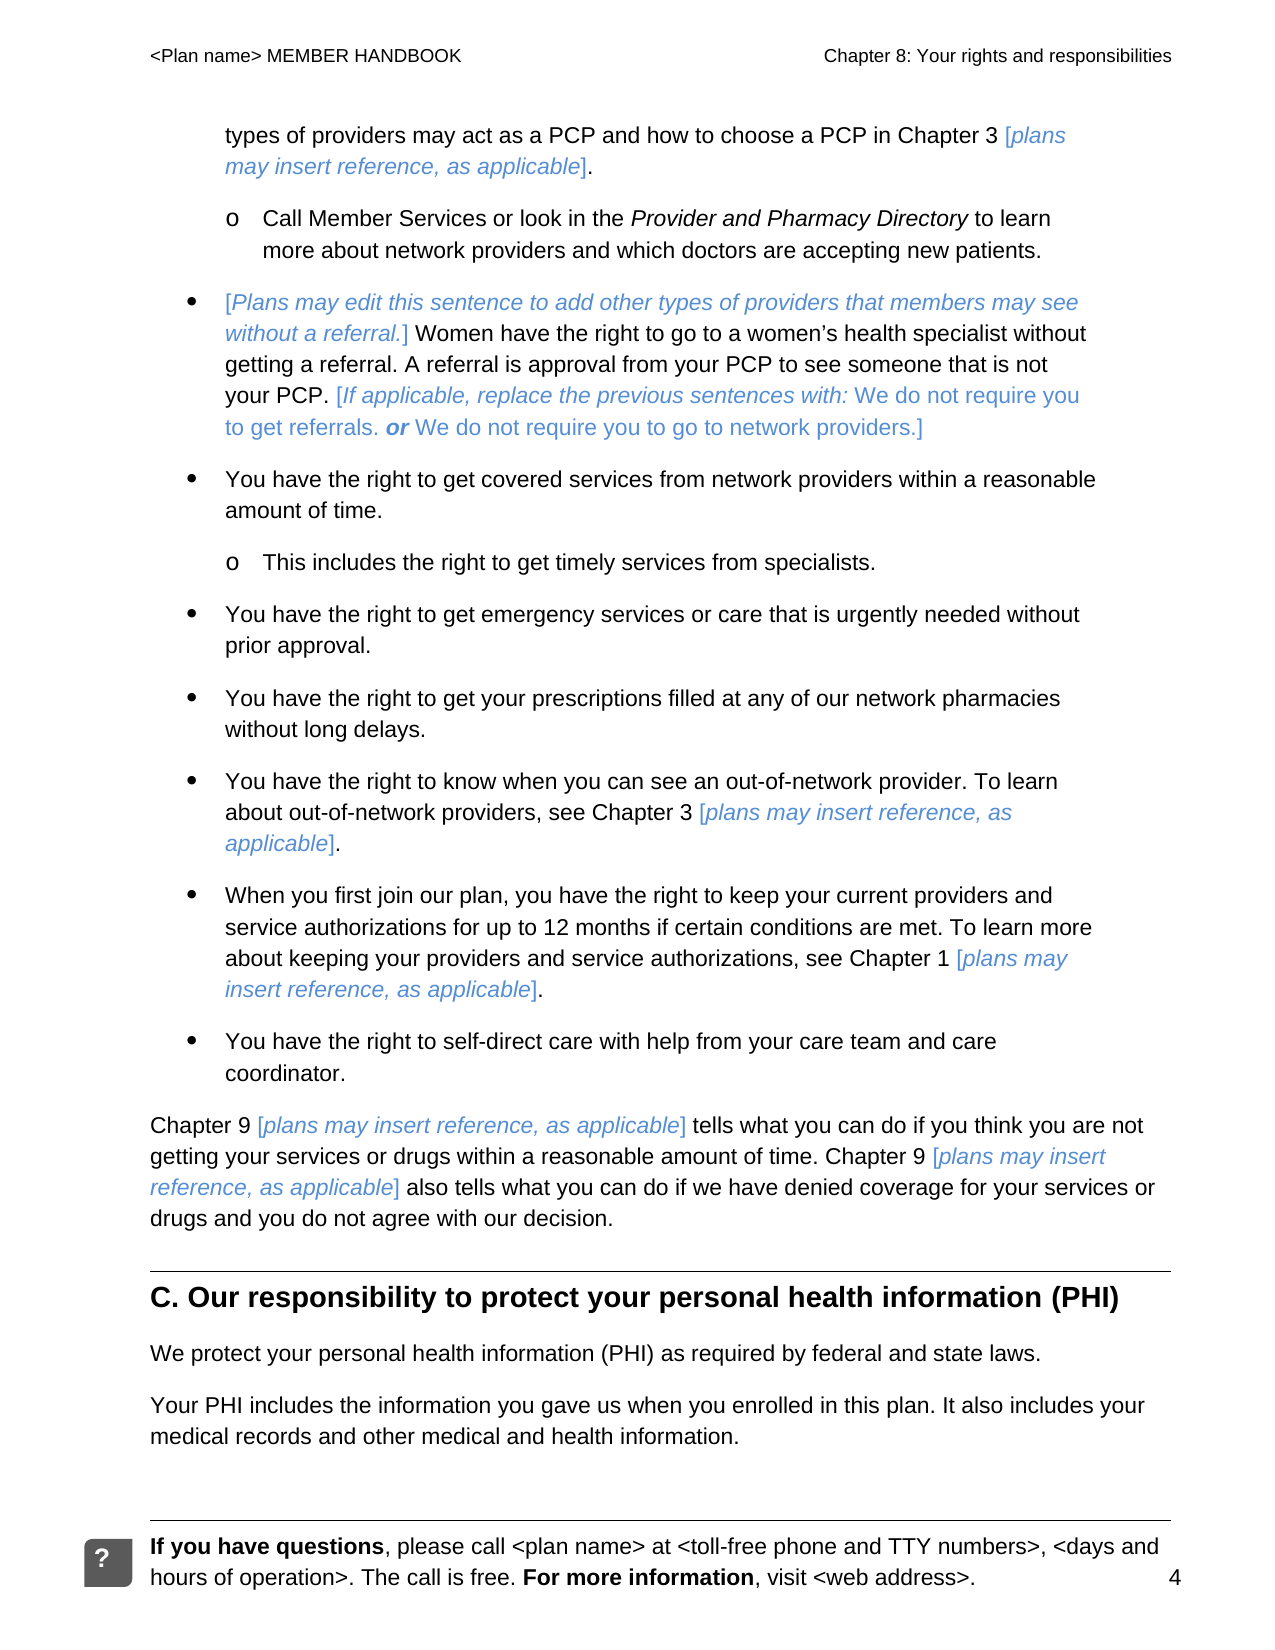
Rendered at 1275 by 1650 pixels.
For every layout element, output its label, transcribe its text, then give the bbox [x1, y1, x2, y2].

list This includes the right to get timely services from specialists. [225, 546, 1096, 577]
list You have the right to self-direct care with help from your care team and care coordinator. [187, 1025, 1096, 1087]
list Call Member Services or look in the Provider and Pharmacy Directory to learn more about network providers and which doctors are accepting new patients. [225, 202, 1096, 264]
list You have the right to get covered services from network providers within a reasonable amount of time. [187, 462, 1096, 525]
text We protect your personal health information (PHI) as required by federal and state laws. [150, 1336, 1171, 1367]
list You have the right to get your prescriptions filled at any of our network pharmacies without long delays. [187, 681, 1096, 743]
list When you first join our plan, you have the right to keep your current providers and service authorizations for up to 12 months if certain conditions are met. To learn more about keeping your providers and service authorizations, see Chapter 1 [plans may insert reference, as applicable]. [187, 879, 1096, 1004]
subtitle Our responsibility to protect your personal health information (PHI) [150, 1272, 1171, 1315]
list [Plans may edit this sentence to add other types of providers that members may see without a referral.] Women have the right to go to a women’s health specialist without getting a referral. A referral is approval from your PCP to see someone that is not your PCP. [If applicable, replace the previous sentences with: We do not require you to get referrals. or We do not require you to go to network providers.] [187, 285, 1096, 441]
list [187, 118, 1096, 181]
list Your PHI includes the information you gave us when you enrolled in this plan. It also includes your medical records and other medical and health information. [150, 1388, 1171, 1451]
text Chapter 9 [plans may insert reference, as applicable] tells what you can do if you think you are not getting your services or drugs within a reasonable amount of time. Chapter 9 [plans may insert reference, as applicable] also tells what you can do if we have denied coverage for your services or drugs and you do not agree with our decision. [150, 1108, 1171, 1233]
list You have the right to know when you can see an out-of-network provider. To learn about out-of-network providers, see Chapter 3 [plans may insert reference, as applicable]. [187, 764, 1096, 858]
list You have the right to get emergency services or care that is urgently needed without prior approval. [187, 598, 1096, 660]
